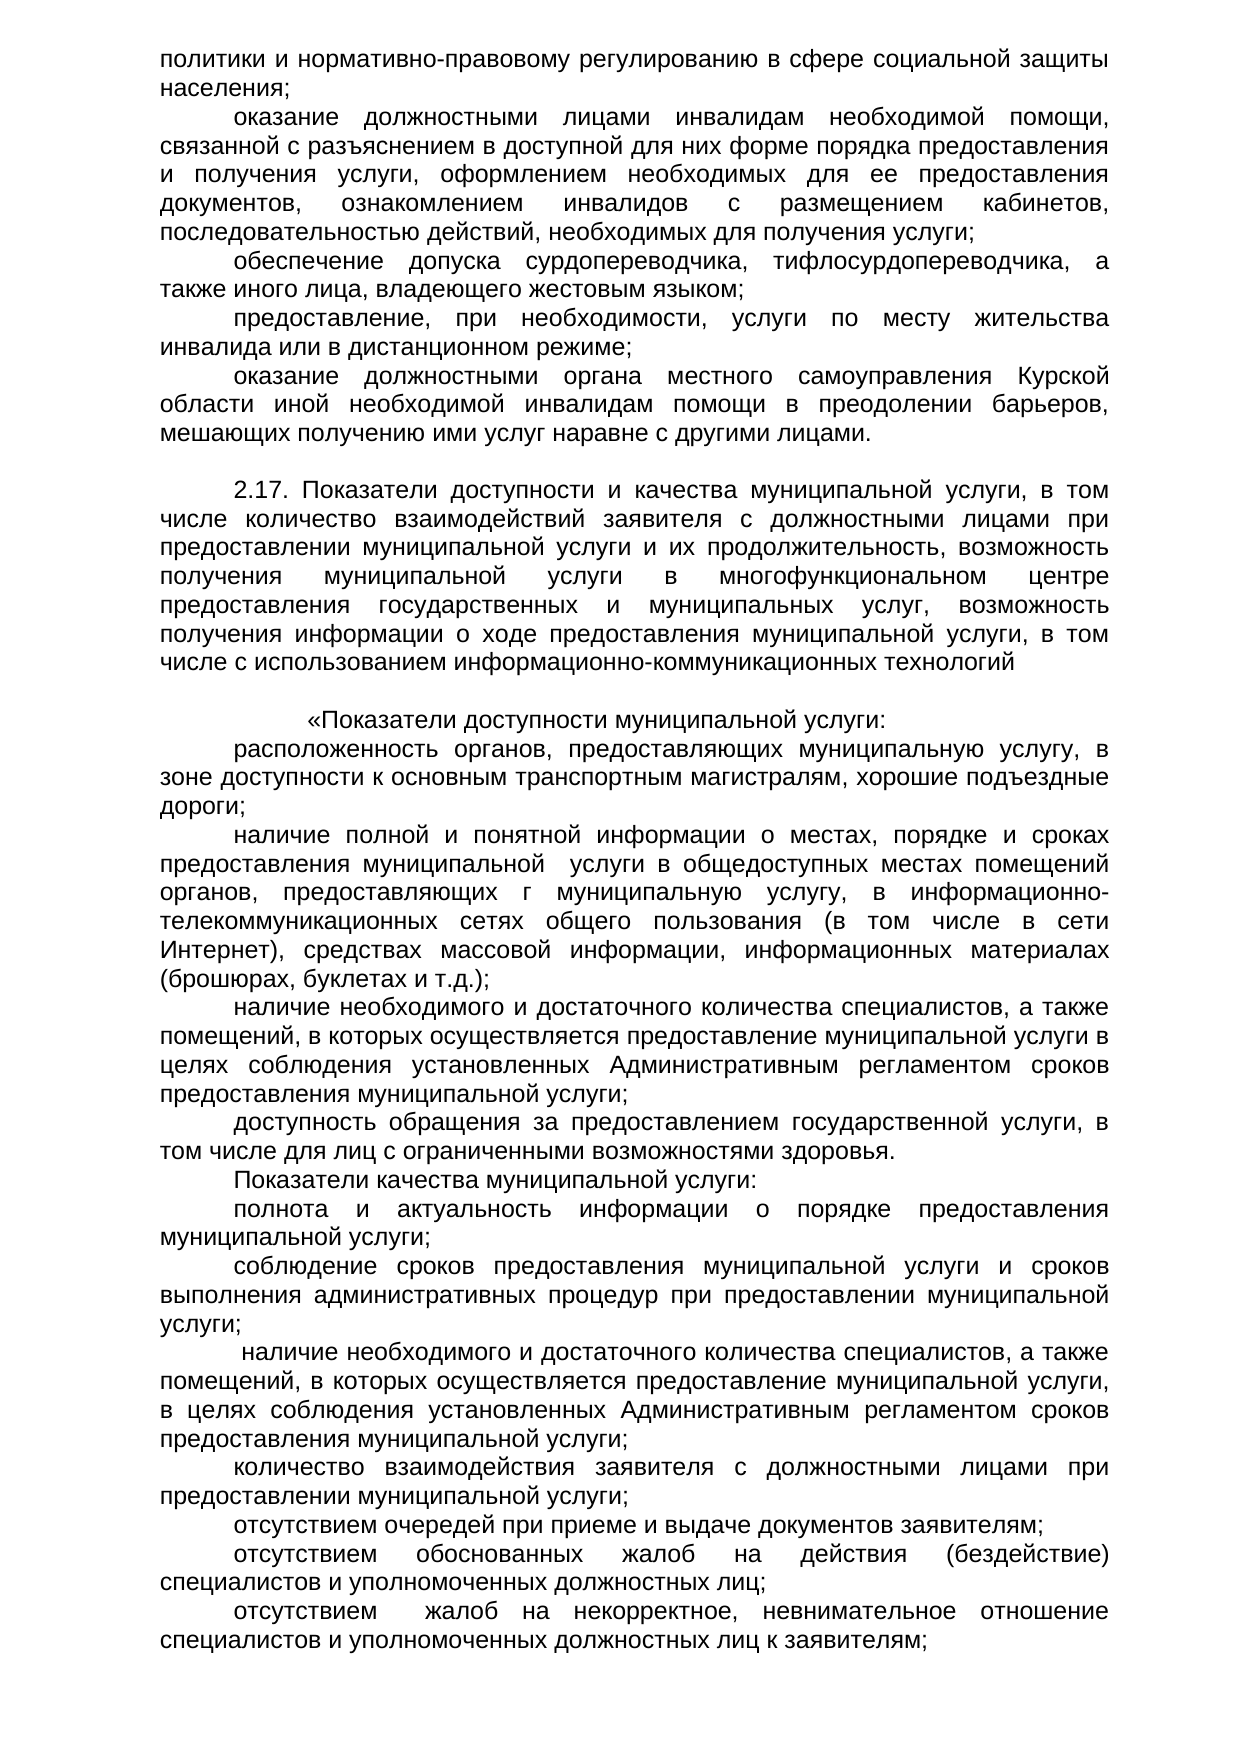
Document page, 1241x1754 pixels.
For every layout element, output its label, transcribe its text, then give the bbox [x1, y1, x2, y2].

text полнота и актуальность информации о порядке предоставления муниципальной услуги; [159, 1194, 1110, 1251]
text количество взаимодействия заявителя с должностными лицами при предоставлении муниципальной услуги; [159, 1452, 1110, 1510]
text отсутствием жалоб на некорректное, невнимательное отношение специалистов и уполномоченных должностных лиц к заявителям; [159, 1596, 1110, 1654]
text наличие полной и понятной информации о местах, порядке и сроках предоставления муниципальной услуги в общедоступных местах помещений органов, предоставляющих г муниципальную услугу, в информационно-телекоммуникационных сетях общего пользования (в том числе в сети Интернет), средствах массовой информации, информационных материалах (брошюрах, буклетах и т.д.); [159, 820, 1110, 992]
text наличие необходимого и достаточного количества специалистов, а также помещений, в которых осуществляется предоставление муниципальной услуги, в целях соблюдения установленных Административным регламентом сроков предоставления муниципальной услуги; [159, 1337, 1110, 1452]
text доступность обращения за предоставлением государственной услуги, в том числе для лиц с ограниченными возможностями здоровья. [159, 1107, 1110, 1165]
text Показатели качества муниципальной услуги: [159, 1165, 1110, 1194]
text оказание должностными органа местного самоуправления Курской области иной необходимой инвалидам помощи в преодолении барьеров, мешающих получению ими услуг наравне с другими лицами. [159, 361, 1110, 447]
text обеспечение допуска сурдопереводчика, тифлосурдопереводчика, а также иного лица, владеющего жестовым языком; [159, 246, 1110, 303]
text предоставление, при необходимости, услуги по месту жительства инвалида или в дистанционном режиме; [159, 303, 1110, 361]
text наличие необходимого и достаточного количества специалистов, а также помещений, в которых осуществляется предоставление муниципальной услуги в целях соблюдения установленных Административным регламентом сроков предоставления муниципальной услуги; [159, 992, 1110, 1107]
text «Показатели доступности муниципальной услуги: [159, 705, 1110, 734]
text соблюдение сроков предоставления муниципальной услуги и сроков выполнения административных процедур при предоставлении муниципальной услуги; [159, 1251, 1110, 1337]
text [159, 44, 1110, 102]
text 2.17. Показатели доступности и качества муниципальной услуги, в том числе количество взаимодействий заявителя с должностными лицами при предоставлении муниципальной услуги и их продолжительность, возможность получения муниципальной услуги в многофункциональном центре предоставления государственных и муниципальных услуг, возможность получения информации о ходе предоставления муниципальной услуги, в том числе с использованием информационно-коммуникационных технологий [159, 475, 1110, 676]
text отсутствием обоснованных жалоб на действия (бездействие) специалистов и уполномоченных должностных лиц; [159, 1539, 1110, 1596]
text оказание должностными лицами инвалидам необходимой помощи, связанной с разъяснением в доступной для них форме порядка предоставления и получения услуги, оформлением необходимых для ее предоставления документов, ознакомлением инвалидов с размещением кабинетов, последовательностью действий, необходимых для получения услуги; [159, 102, 1110, 246]
text отсутствием очередей при приеме и выдаче документов заявителям; [159, 1510, 1110, 1539]
text расположенность органов, предоставляющих муниципальную услугу, в зоне доступности к основным транспортным магистралям, хорошие подъездные дороги; [159, 734, 1110, 820]
